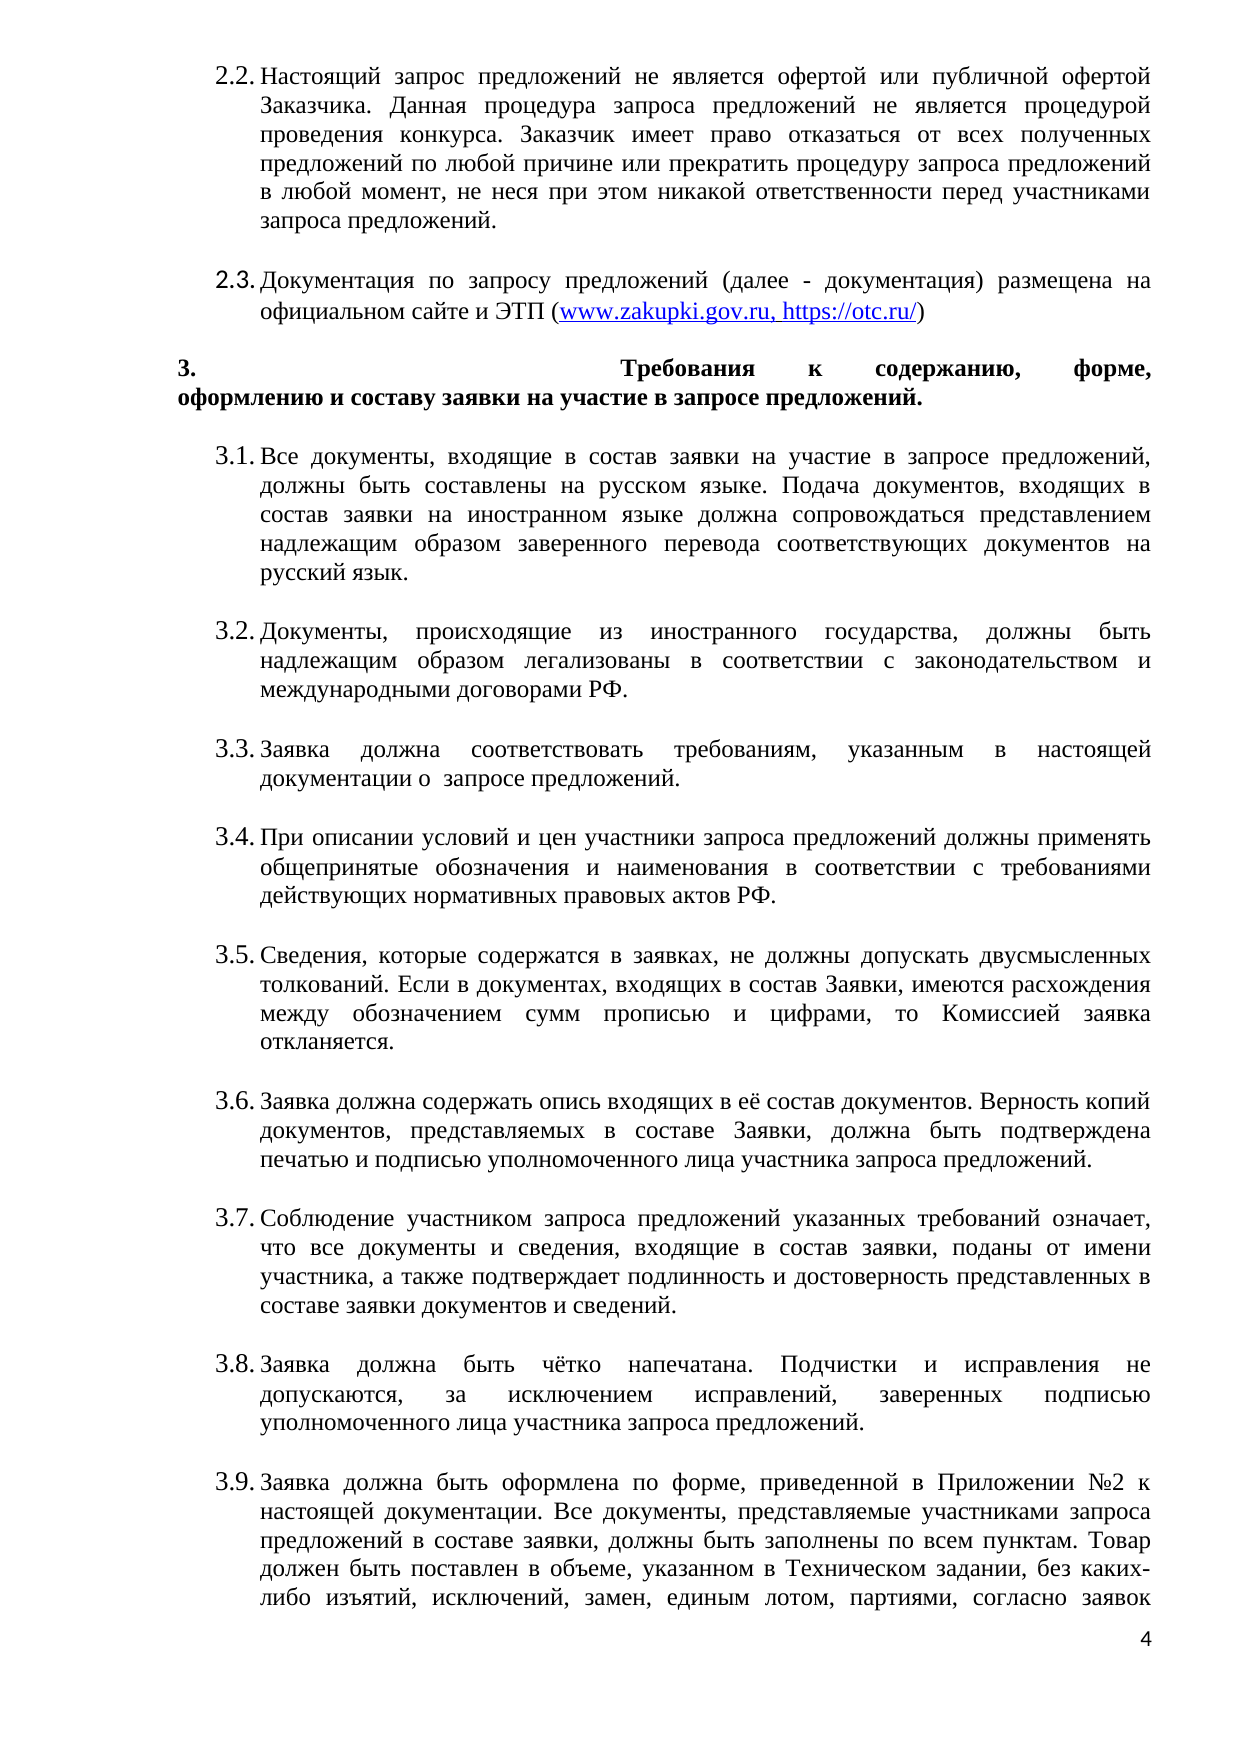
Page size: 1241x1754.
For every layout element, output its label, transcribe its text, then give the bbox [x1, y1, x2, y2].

list Требования к содержанию, форме, оформлению и составу заявки на участие в запросе предложений. [177, 353, 1152, 411]
list Заявка должна соответствовать требованиям, указанным в настоящей документации о запросе предложений. [215, 732, 1152, 792]
list Соблюдение участником запроса предложений указанных требований означает, что все документы и сведения, входящие в состав заявки, поданы от имени участника, а также подтверждает подлинность и достоверность представленных в составе заявки документов и сведений. [215, 1201, 1152, 1319]
list Документация по запросу предложений (далее - документация) размещена на официальном сайте и ЭТП (www.zakupki.gov.ru, https://otc.ru/) [215, 263, 1152, 324]
list Заявка должна быть чётко напечатана. Подчистки и исправления не допускаются, за исключением исправлений, заверенных подписью уполномоченного лица участника запроса предложений. [215, 1347, 1152, 1436]
list При описании условий и цен участники запроса предложений должны применять общепринятые обозначения и наименования в соответствии с требованиями действующих нормативных правовых актов РФ. [215, 820, 1152, 909]
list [215, 1465, 1152, 1611]
list Заявка должна содержать опись входящих в её состав документов. Верность копий документов, представляемых в составе Заявки, должна быть подтверждена печатью и подписью уполномоченного лица участника запроса предложений. [215, 1084, 1152, 1173]
list Документы, происходящие из иностранного государства, должны быть надлежащим образом легализованы в соответствии с законодательством и международными договорами РФ. [215, 614, 1152, 703]
list Все документы, входящие в состав заявки на участие в запросе предложений, должны быть составлены на русском языке. Подача документов, входящих в состав заявки на иностранном языке должна сопровождаться представлением надлежащим образом заверенного перевода соответствующих документов на русский язык. [215, 439, 1152, 586]
list Сведения, которые содержатся в заявках, не должны допускать двусмысленных толкований. Если в документах, входящих в состав Заявки, имеются расхождения между обозначением сумм прописью и цифрами, то Комиссией заявка откланяется. [215, 938, 1152, 1055]
list Настоящий запрос предложений не является офертой или публичной офертой Заказчика. Данная процедура запроса предложений не является процедурой проведения конкурса. Заказчик имеет право отказаться от всех полученных предложений по любой причине или прекратить процедуру запроса предложений в любой момент, не неся при этом никакой ответственности перед участниками запроса предложений. [215, 59, 1152, 234]
